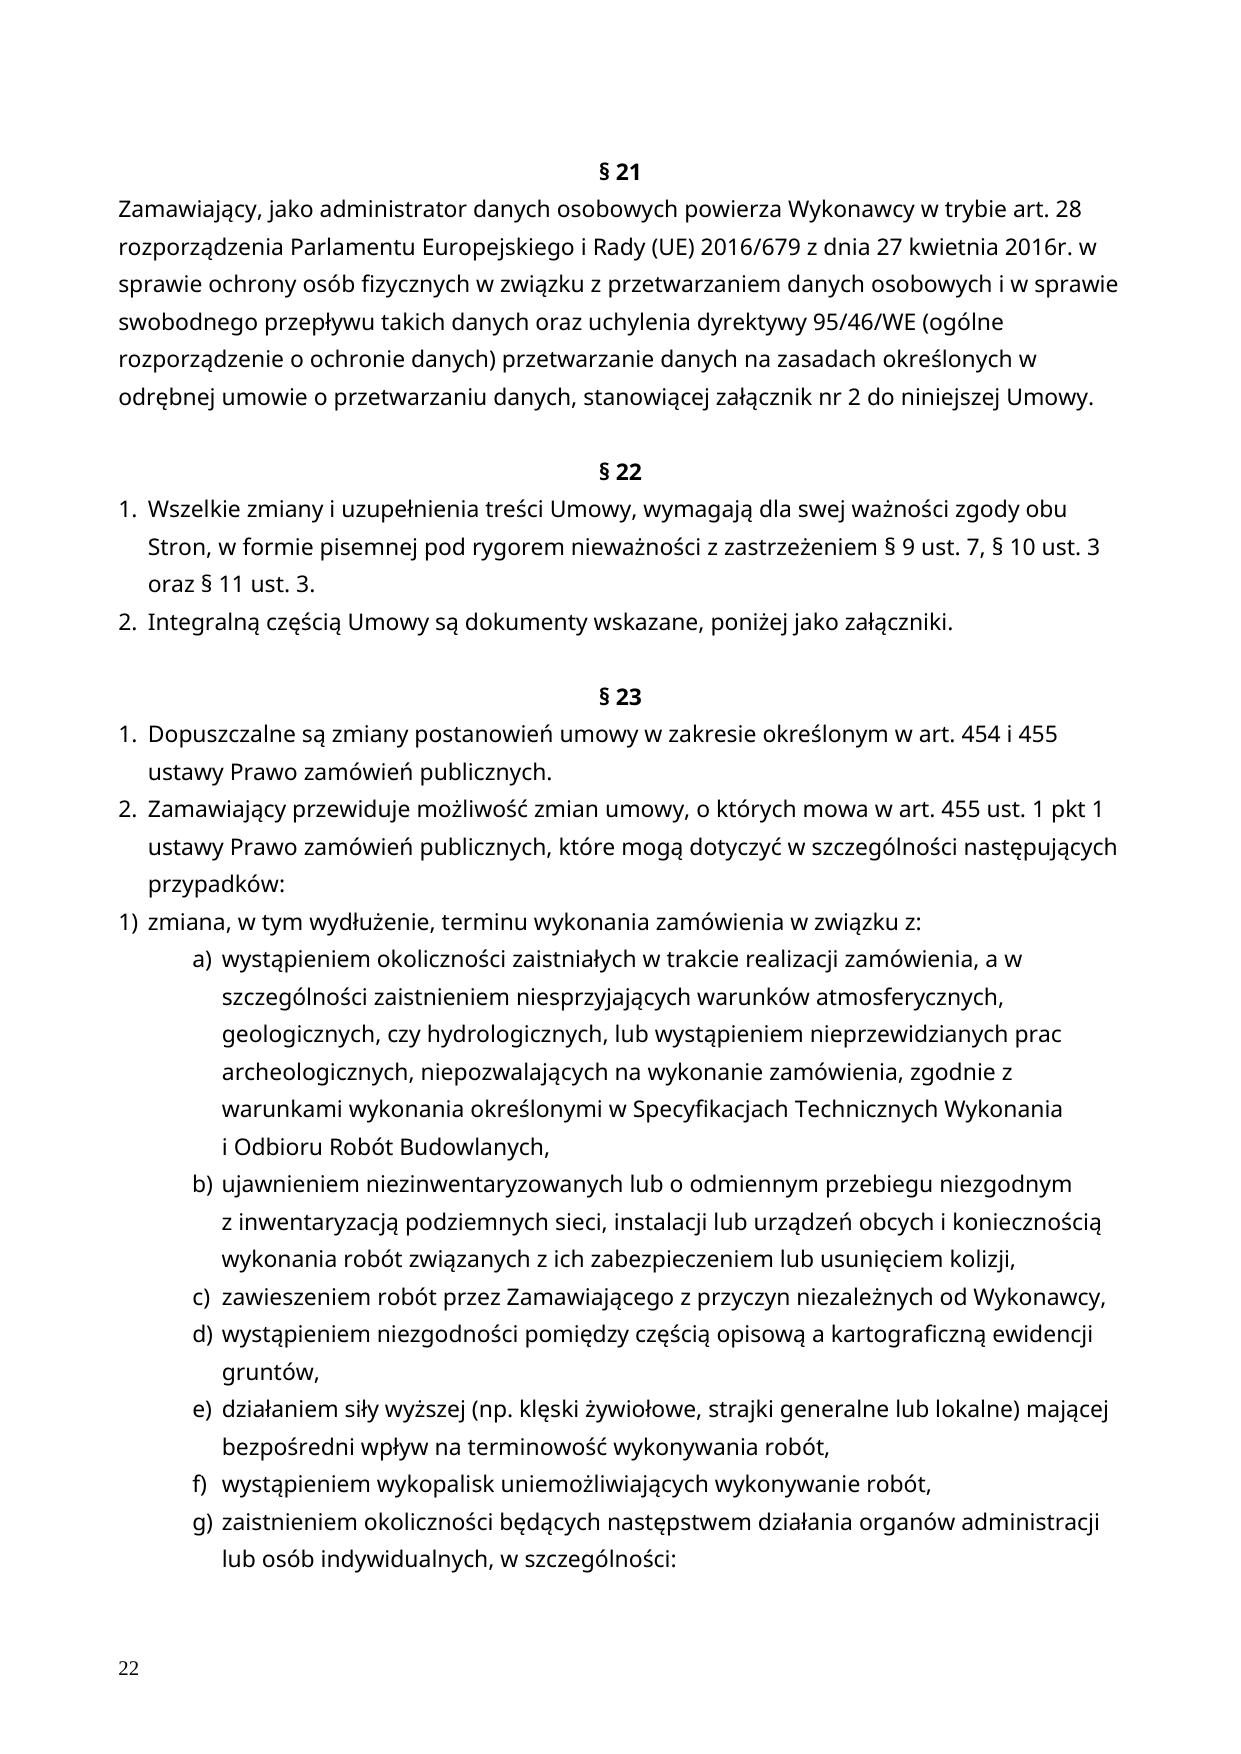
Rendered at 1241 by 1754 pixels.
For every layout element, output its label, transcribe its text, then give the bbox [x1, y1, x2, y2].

list Wszelkie zmiany i uzupełnienia treści Umowy, wymagają dla swej ważności zgody obu Stron, w formie pisemnej pod rygorem nieważności z zastrzeżeniem § 9 ust. 7, § 10 ust. 3 oraz § 11 ust. 3. [118, 493, 1122, 599]
list Dopuszczalne są zmiany postanowień umowy w zakresie określonym w art. 454 i 455 ustawy Prawo zamówień publicznych. [118, 718, 1122, 787]
text Zamawiający, jako administrator danych osobowych powierza Wykonawcy w trybie art. 28 rozporządzenia Parlamentu Europejskiego i Rady (UE) 2016/679 z dnia 27 kwietnia 2016r. w sprawie ochrony osób fizycznych w związku z przetwarzaniem danych osobowych i w sprawie swobodnego przepływu takich danych oraz uchylenia dyrektywy 95/46/WE (ogólne rozporządzenie o ochronie danych) przetwarzanie danych na zasadach określonych w odrębnej umowie o przetwarzaniu danych, stanowiącej załącznik nr 2 do niniejszej Umowy. [118, 193, 1122, 412]
list wystąpieniem okoliczności zaistniałych w trakcie realizacji zamówienia, a w szczególności zaistnieniem niesprzyjających warunków atmosferycznych, geologicznych, czy hydrologicznych, lub wystąpieniem nieprzewidzianych prac archeologicznych, niepozwalających na wykonanie zamówienia, zgodnie z warunkami wykonania określonymi w Specyfikacjach Technicznych Wykonania i Odbioru Robót Budowlanych, [192, 943, 1122, 1162]
text § 23 [118, 681, 1122, 712]
list wystąpieniem wykopalisk uniemożliwiających wykonywanie robót, [192, 1468, 1122, 1499]
list zawieszeniem robót przez Zamawiającego z przyczyn niezależnych od Wykonawcy, [192, 1281, 1122, 1312]
list ujawnieniem niezinwentaryzowanych lub o odmiennym przebiegu niezgodnym z inwentaryzacją podziemnych sieci, instalacji lub urządzeń obcych i koniecznością wykonania robót związanych z ich zabezpieczeniem lub usunięciem kolizji, [192, 1168, 1122, 1274]
list Integralną częścią Umowy są dokumenty wskazane, poniżej jako załączniki. [118, 606, 1122, 637]
list zaistnieniem okoliczności będących następstwem działania organów administracji lub osób indywidualnych, w szczególności: [192, 1506, 1122, 1574]
list zmiana, w tym wydłużenie, terminu wykonania zamówienia w związku z: [118, 906, 1122, 937]
list wystąpieniem niezgodności pomiędzy częścią opisową a kartograficzną ewidencji gruntów, [192, 1318, 1122, 1387]
list działaniem siły wyższej (np. klęski żywiołowe, strajki generalne lub lokalne) mającej bezpośredni wpływ na terminowość wykonywania robót, [192, 1393, 1122, 1462]
text § 21 [118, 156, 1122, 187]
list Zamawiający przewiduje możliwość zmian umowy, o których mowa w art. 455 ust. 1 pkt 1 ustawy Prawo zamówień publicznych, które mogą dotyczyć w szczególności następujących przypadków: [118, 793, 1122, 899]
text § 22 [118, 456, 1122, 487]
